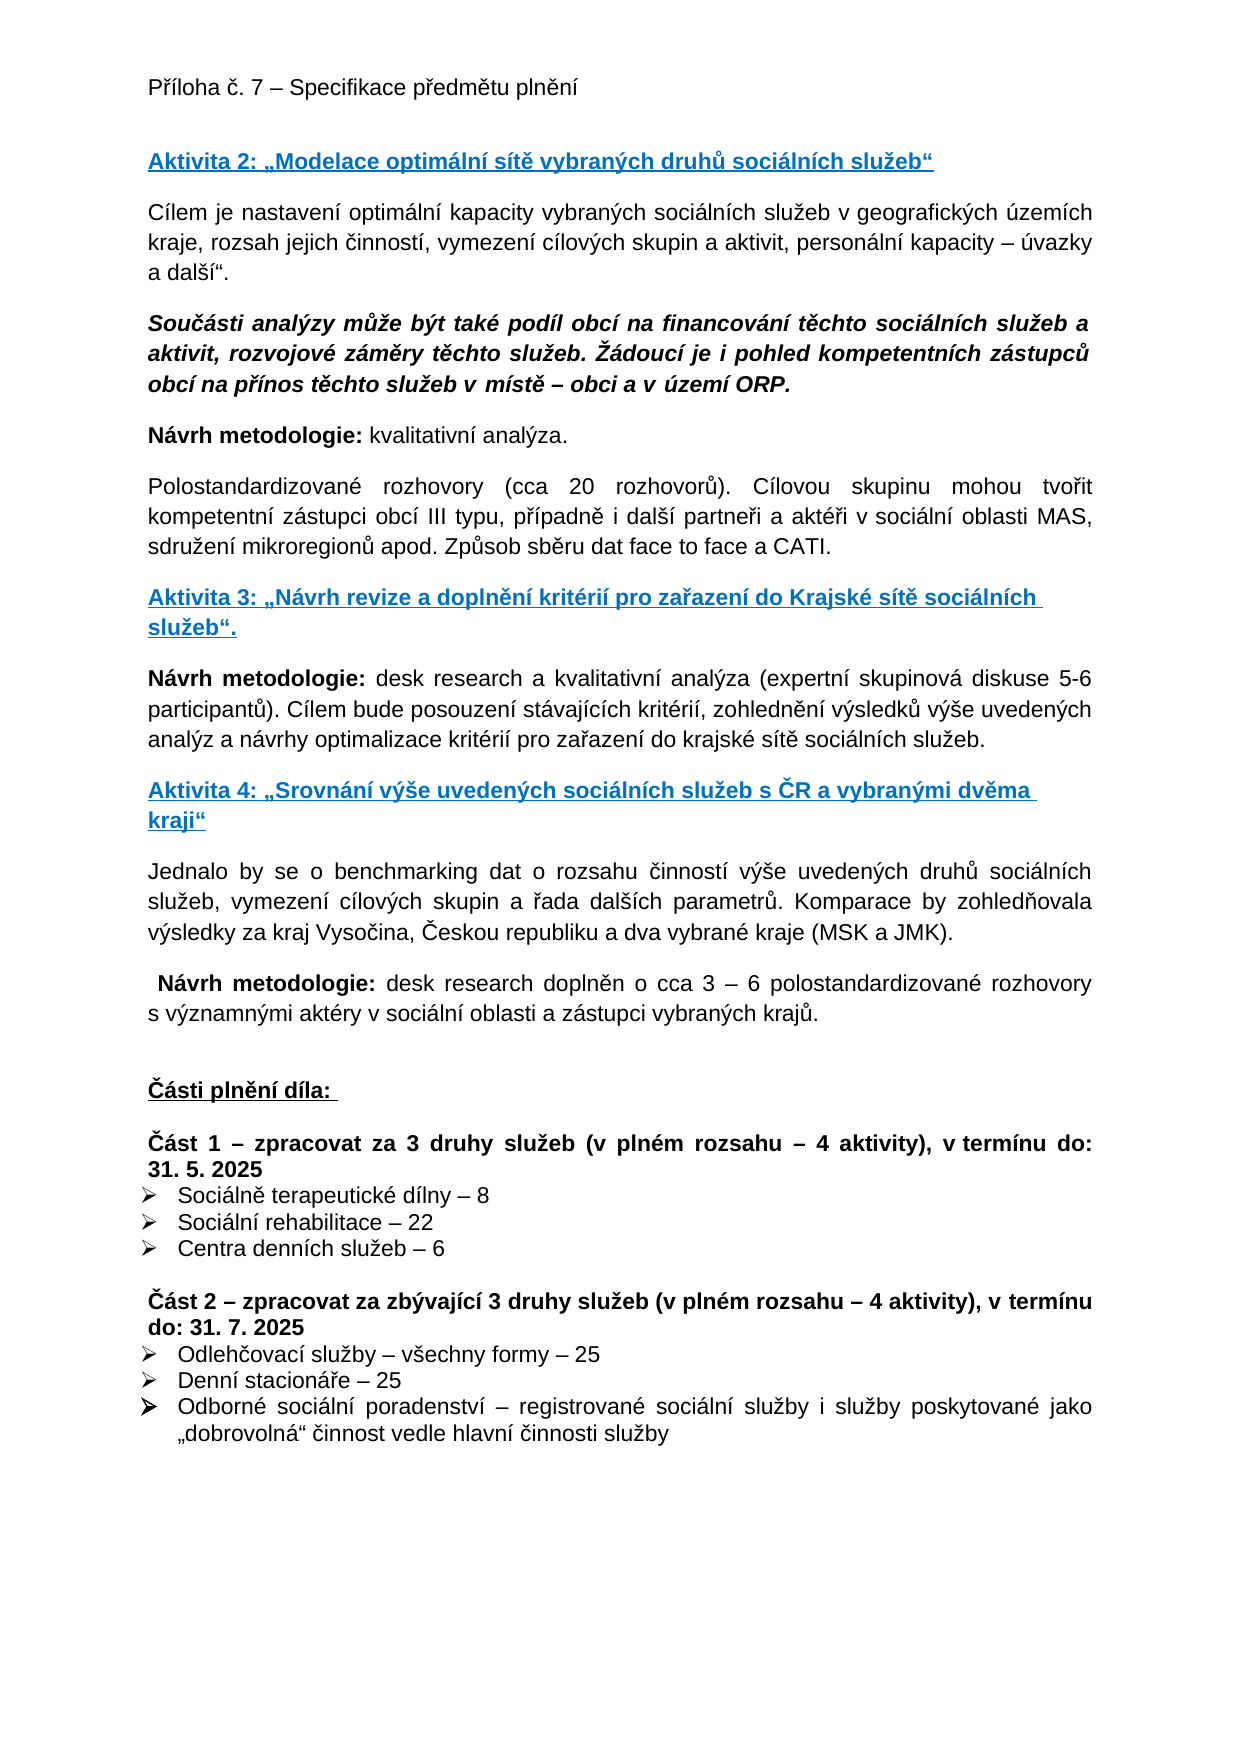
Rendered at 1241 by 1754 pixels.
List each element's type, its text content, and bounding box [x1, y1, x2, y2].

text Polostandardizované rozhovory (cca 20 rozhovorů). Cílovou skupinu mohou tvořit kompetentní zástupci obcí III typu, případně i další partneři a aktéři v sociální oblasti MAS, sdružení mikroregionů apod. Způsob sběru dat face to face a CATI. [148, 473, 1093, 559]
text Součásti analýzy může být také podíl obcí na financování těchto sociálních služeb a aktivit, rozvojové záměry těchto služeb. Žádoucí je i pohled kompetentních zástupců obcí na přínos těchto služeb v místě – obci a v území ORP. [148, 310, 1093, 397]
text Jednalo by se o benchmarking dat o rozsahu činností výše uvedených druhů sociálních služeb, vymezení cílových skupin a řada dalších parametrů. Komparace by zohledňovala výsledky za kraj Vysočina, Českou republiku a dva vybrané kraje (MSK a JMK). [148, 858, 1093, 945]
text Cílem je nastavení optimální kapacity vybraných sociálních služeb v geografických územích kraje, rozsah jejich činností, vymezení cílových skupin a aktivit, personální kapacity – úvazky a další“. [148, 199, 1093, 285]
list Odborné sociální poradenství – registrované sociální služby i služby poskytované jako „dobrovolná“ činnost vedle hlavní činnosti služby [140, 1393, 1093, 1446]
list Sociálně terapeutické dílny – 8 [140, 1182, 1093, 1209]
text Aktivita 3: „Návrh revize a doplnění kritérií pro zařazení do Krajské sítě sociálních služeb“. [148, 584, 1093, 641]
text Část 2 – zpracovat za zbývající 3 druhy služeb (v plném rozsahu – 4 aktivity), v termínu do: 31. 7. 2025 [148, 1288, 1093, 1341]
text Aktivita 4: „Srovnání výše uvedených sociálních služeb s ČR a vybranými dvěma kraji“ [148, 777, 1093, 833]
text Části plnění díla: [148, 1077, 1093, 1103]
list Denní stacionáře – 25 [140, 1367, 1093, 1393]
list Odlehčovací služby – všechny formy – 25 [140, 1341, 1093, 1367]
text Návrh metodologie: kvalitativní analýza. [148, 422, 1093, 448]
text Návrh metodologie: desk research a kvalitativní analýza (expertní skupinová diskuse 5-6 participantů). Cílem bude posouzení stávajících kritérií, zohlednění výsledků výše uvedených analýz a návrhy optimalizace kritérií pro zařazení do krajské sítě sociálních služeb. [148, 665, 1093, 752]
text Návrh metodologie: desk research doplněn o cca 3 – 6 polostandardizované rozhovory s významnými aktéry v sociální oblasti a zástupci vybraných krajů. [148, 969, 1093, 1026]
list Centra denních služeb – 6 [140, 1235, 1093, 1262]
list Sociální rehabilitace – 22 [140, 1209, 1093, 1235]
text Aktivita 2: „Modelace optimální sítě vybraných druhů sociálních služeb“ [148, 148, 1093, 174]
text Část 1 – zpracovat za 3 druhy služeb (v plném rozsahu – 4 aktivity), v termínu do: 31. 5. 2025 [148, 1130, 1093, 1182]
